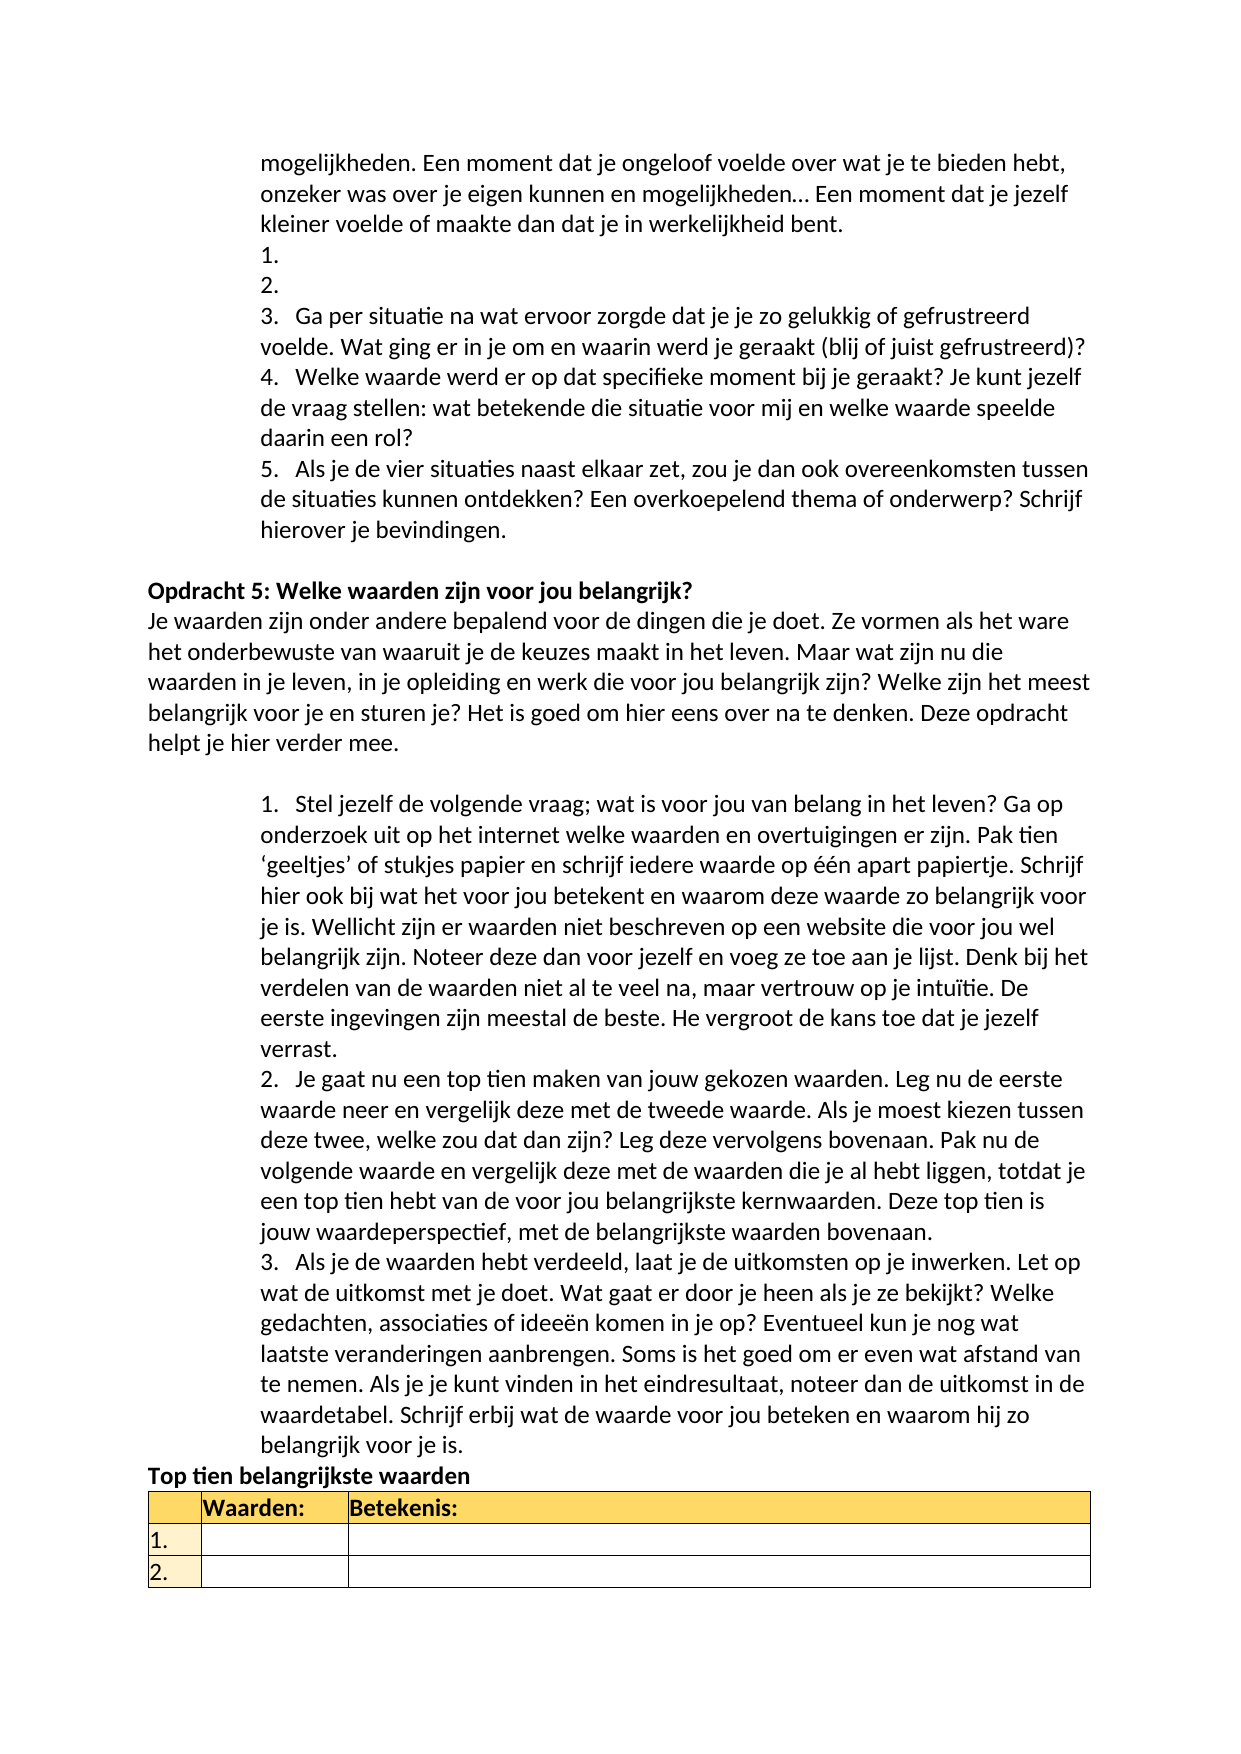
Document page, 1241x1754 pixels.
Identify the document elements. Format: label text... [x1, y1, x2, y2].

table_cell [202, 1524, 348, 1555]
list Ga per situatie na wat ervoor zorgde dat je je zo gelukkig of gefrustreerd voelde. Wat ging er in je om en waarin werd je geraakt (blij of juist gefrustreerd)? [260, 300, 1093, 361]
list Als je de vier situaties naast elkaar zet, zou je dan ook overeenkomsten tussen de situaties kunnen ontdekken? Een overkoepelend thema of onderwerp? Schrijf hierover je bevindingen. [260, 453, 1093, 544]
table_header Betekenis: [349, 1492, 1090, 1523]
table_cell [349, 1524, 1090, 1555]
list Als je de waarden hebt verdeeld, laat je de uitkomsten op je inwerken. Let op wat de uitkomst met je doet. Wat gaat er door je heen als je ze bekijkt? Welke gedachten, associaties of ideeën komen in je op? Eventueel kun je nog wat laatste veranderingen aanbrengen. Soms is het goed om er even wat afstand van te nemen. Als je je kunt vinden in het eindresultaat, noteer dan de uitkomst in de waardetabel. Schrijf erbij wat de waarde voor jou beteken en waarom hij zo belangrijk voor je is. [260, 1246, 1093, 1460]
text Top tien belangrijkste waarden [148, 1460, 1093, 1491]
table_cell 1. [149, 1524, 201, 1555]
text Opdracht 5: Welke waarden zijn voor jou belangrijk? [148, 575, 1093, 605]
list Stel jezelf de volgende vraag; wat is voor jou van belang in het leven? Ga op onderzoek uit op het internet welke waarden en overtuigingen er zijn. Pak tien ‘geeltjes’ of stukjes papier en schrijf iedere waarde op één apart papiertje. Schrijf hier ook bij wat het voor jou betekent en waarom deze waarde zo belangrijk voor je is. Wellicht zijn er waarden niet beschreven op een website die voor jou wel belangrijk zijn. Noteer deze dan voor jezelf en voeg ze toe aan je lijst. Denk bij het verdelen van de waarden niet al te veel na, maar vertrouw op je intuïtie. De eerste ingevingen zijn meestal de beste. He vergroot de kans toe dat je jezelf verrast. [260, 788, 1093, 1063]
table_header [149, 1492, 201, 1523]
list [260, 148, 1093, 300]
table_header Waarden: [202, 1492, 348, 1523]
table_cell 2. [149, 1556, 201, 1587]
list Je gaat nu een top tien maken van jouw gekozen waarden. Leg nu de eerste waarde neer en vergelijk deze met de tweede waarde. Als je moest kiezen tussen deze twee, welke zou dat dan zijn? Leg deze vervolgens bovenaan. Pak nu de volgende waarde en vergelijk deze met de waarden die je al hebt liggen, totdat je een top tien hebt van de voor jou belangrijkste kernwaarden. Deze top tien is jouw waardeperspectief, met de belangrijkste waarden bovenaan. [260, 1063, 1093, 1246]
table_cell [349, 1556, 1090, 1587]
text Je waarden zijn onder andere bepalend voor de dingen die je doet. Ze vormen als het ware het onderbewuste van waaruit je de keuzes maakt in het leven. Maar wat zijn nu die waarden in je leven, in je opleiding en werk die voor jou belangrijk zijn? Welke zijn het meest belangrijk voor je en sturen je? Het is goed om hier eens over na te denken. Deze opdracht helpt je hier verder mee. [148, 605, 1093, 758]
list Welke waarde werd er op dat specifieke moment bij je geraakt? Je kunt jezelf de vraag stellen: wat betekende die situatie voor mij en welke waarde speelde daarin een rol? [260, 361, 1093, 453]
table_cell [202, 1556, 348, 1587]
